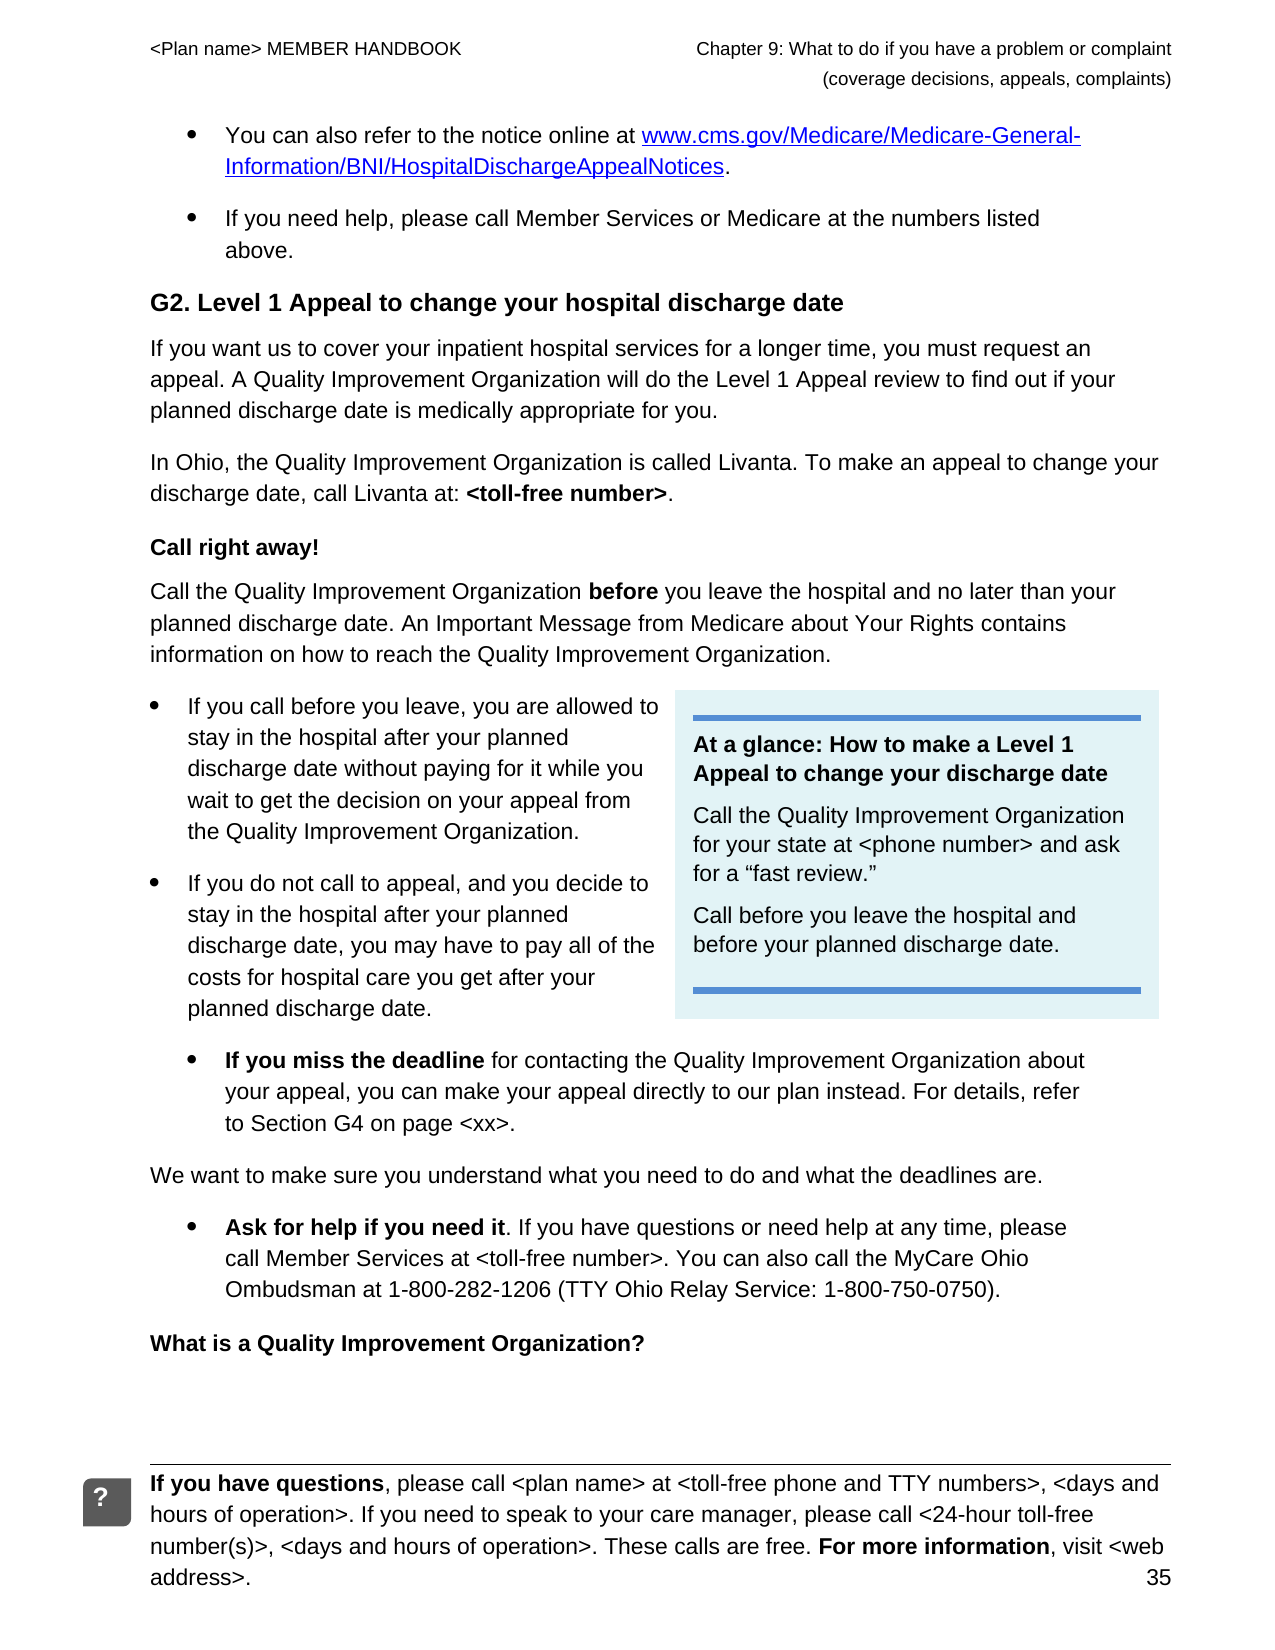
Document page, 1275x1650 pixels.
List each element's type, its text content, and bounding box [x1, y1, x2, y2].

subtitle What is a Quality Improvement Organization? [150, 1325, 1096, 1358]
list You can also refer to the notice online at www.cms.gov/Medicare/Medicare-General-Information/BNI/HospitalDischargeAppealNotices. [187, 118, 1096, 181]
text In Ohio, the Quality Improvement Organization is called Livanta. To make an appeal to change your discharge date, call Livanta at: <toll-free number>. [150, 446, 1171, 508]
table_header At a glance: How to make a Level 1 Appeal to change your discharge date Call the Quality Improvement Organization for your state at <phone number> and ask for a “fast review.” Call before you leave the hospital and before your planned discharge date. [688, 702, 1146, 1006]
list If you miss the deadline for contacting the Quality Improvement Organization about your appeal, you can make your appeal directly to our plan instead. For details, refer to Section G4 on page <xx>. [187, 1043, 1096, 1137]
subtitle Call right away! [150, 529, 1096, 562]
list Ask for help if you need it. If you have questions or need help at any time, please call Member Services at <toll-free number>. You can also call the MyCare Ohio Ombudsman at 1-800-282-1206 (TTY Ohio Relay Service: 1-800-750-0750). [187, 1210, 1096, 1304]
list If you call before you leave, you are allowed to stay in the hospital after your planned discharge date without paying for it while you wait to get the decision on your appeal from the Quality Improvement Organization. [150, 689, 687, 846]
text We want to make sure you understand what you need to do and what the deadlines are. [150, 1158, 1171, 1189]
text Call the Quality Improvement Organization before you leave the hospital and no later than your planned discharge date. An Important Message from Medicare about Your Rights contains information on how to reach the Quality Improvement Organization. [150, 575, 1171, 668]
subtitle G2. Level 1 Appeal to change your hospital discharge date [150, 285, 1096, 318]
list If you need help, please call Member Services or Medicare at the numbers listed above. [187, 202, 1096, 264]
text If you want us to cover your inpatient hospital services for a longer time, you must request an appeal. A Quality Improvement Organization will do the Level 1 Appeal review to find out if your planned discharge date is medically appropriate for you. [150, 331, 1171, 425]
list If you do not call to appeal, and you decide to stay in the hospital after your planned discharge date, you may have to pay all of the costs for hospital care you get after your planned discharge date. [150, 866, 1096, 1023]
